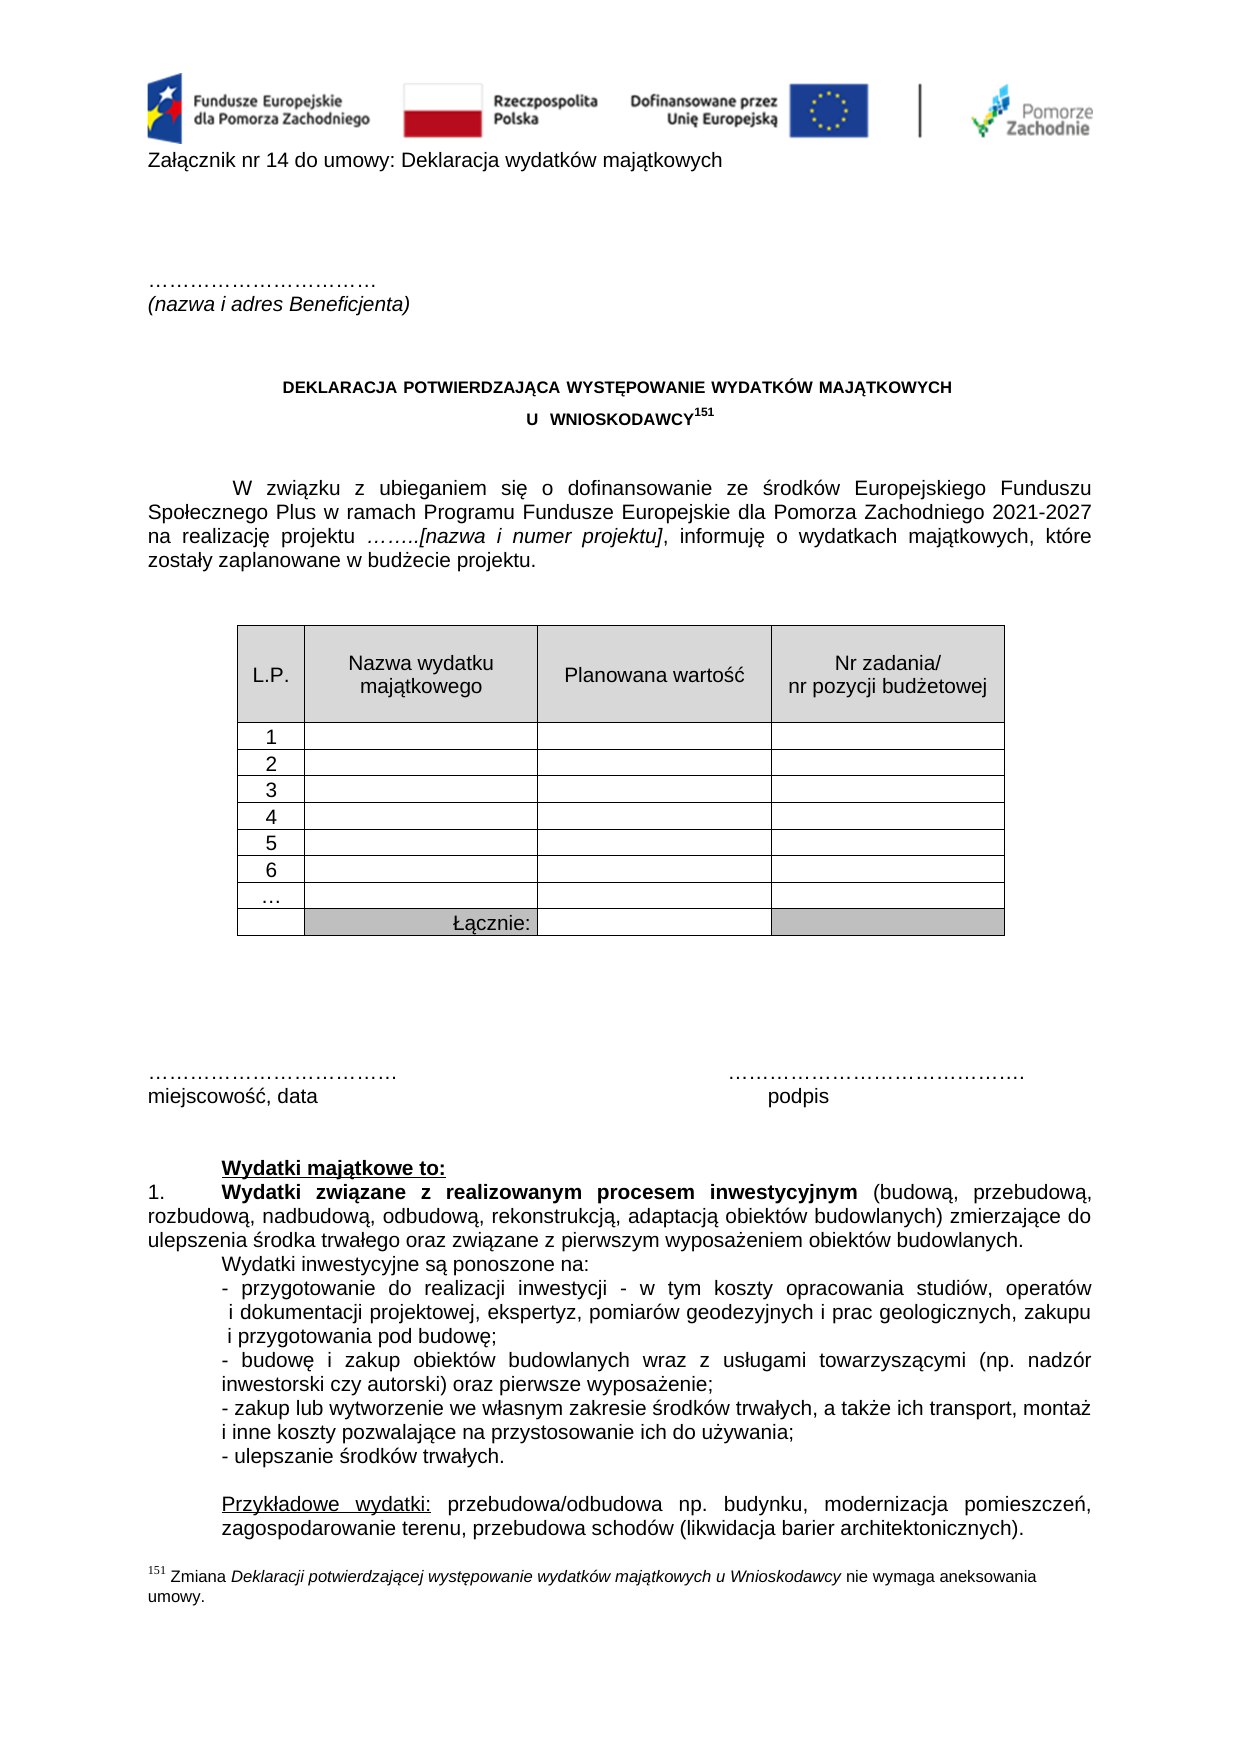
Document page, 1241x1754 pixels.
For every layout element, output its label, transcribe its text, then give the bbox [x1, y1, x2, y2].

table_cell 5 [238, 830, 304, 855]
table_cell [772, 856, 1004, 882]
table_cell [305, 776, 537, 802]
table_cell Łącznie: [305, 909, 537, 935]
table_cell [772, 830, 1004, 855]
table_cell [772, 803, 1004, 828]
table_cell 4 [238, 803, 304, 828]
list - ulepszanie środków trwałych. [221, 1443, 1092, 1467]
table_header Planowana wartość [538, 626, 771, 722]
table_cell [305, 803, 537, 828]
title deklaracja potwierdzająca występowanie wydatków majątkowych u wnioskodawcy [148, 374, 1092, 429]
table_header Nr zadania/ nr pozycji budżetowej [772, 626, 1004, 722]
text W związku z ubieganiem się o dofinansowanie ze środków Europejskiego Funduszu Społecznego Plus w ramach Programu Fundusze Europejskie dla Pomorza Zachodniego 2021-2027 na realizację projektu ……..[nazwa i numer projektu], informuję o wydatkach majątkowych, które zostały zaplanowane w budżecie projektu. [148, 476, 1092, 571]
table_cell 3 [238, 776, 304, 802]
table_cell 2 [238, 750, 304, 775]
text miejscowość, data podpis Wydatki majątkowe to: [148, 1084, 1092, 1180]
table_cell 6 [238, 856, 304, 882]
list - przygotowanie do realizacji inwestycji - w tym koszty opracowania studiów, operatów i dokumentacji projektowej, ekspertyz, pomiarów geodezyjnych i prac geologicznych, zakupu i przygotowania pod budowę; [221, 1276, 1092, 1348]
table_cell [538, 856, 771, 882]
table_header Nazwa wydatku majątkowego [305, 626, 537, 722]
table_cell [538, 723, 771, 749]
table_cell [305, 856, 537, 882]
list Wydatki związane z realizowanym procesem inwestycyjnym (budową, przebudową, rozbudową, nadbudową, odbudową, rekonstrukcją, adaptacją obiektów budowlanych) zmierzające do ulepszenia środka trwałego oraz związane z pierwszym wyposażeniem obiektów budowlanych. [148, 1180, 1092, 1252]
table_cell … [238, 883, 304, 908]
table_cell [305, 723, 537, 749]
table_cell [538, 883, 771, 908]
text …………………………… [148, 267, 1092, 291]
table_cell [538, 750, 771, 775]
text Załącznik nr 14 do umowy: Deklaracja wydatków majątkowych [148, 148, 1092, 172]
table_cell [305, 750, 537, 775]
table_cell [305, 883, 537, 908]
text ……………………………… ……………………………………. [148, 1060, 1092, 1084]
table_header L.P. [238, 626, 304, 722]
table_cell [305, 830, 537, 855]
text (nazwa i adres Beneficjenta) [148, 291, 1092, 315]
list - zakup lub wytworzenie we własnym zakresie środków trwałych, a także ich transport, montaż i inne koszty pozwalające na przystosowanie ich do używania; [221, 1396, 1092, 1443]
table_cell [538, 803, 771, 828]
table_cell 1 [238, 723, 304, 749]
table_cell [538, 830, 771, 855]
list Wydatki inwestycyjne są ponoszone na: [221, 1252, 1092, 1276]
picture [147, 73, 1093, 144]
list Przykładowe wydatki: przebudowa/odbudowa np. budynku, modernizacja pomieszczeń, zagospodarowanie terenu, przebudowa schodów (likwidacja barier architektonicznych). [221, 1491, 1092, 1539]
table_cell [538, 776, 771, 802]
list - budowę i zakup obiektów budowlanych wraz z usługami towarzyszącymi (np. nadzór inwestorski czy autorski) oraz pierwsze wyposażenie; [221, 1348, 1092, 1396]
table_cell [772, 909, 1004, 935]
table_cell [238, 909, 304, 935]
table_cell [772, 883, 1004, 908]
table_cell [772, 776, 1004, 802]
table_cell [772, 723, 1004, 749]
table_cell [538, 909, 771, 935]
table_cell [772, 750, 1004, 775]
